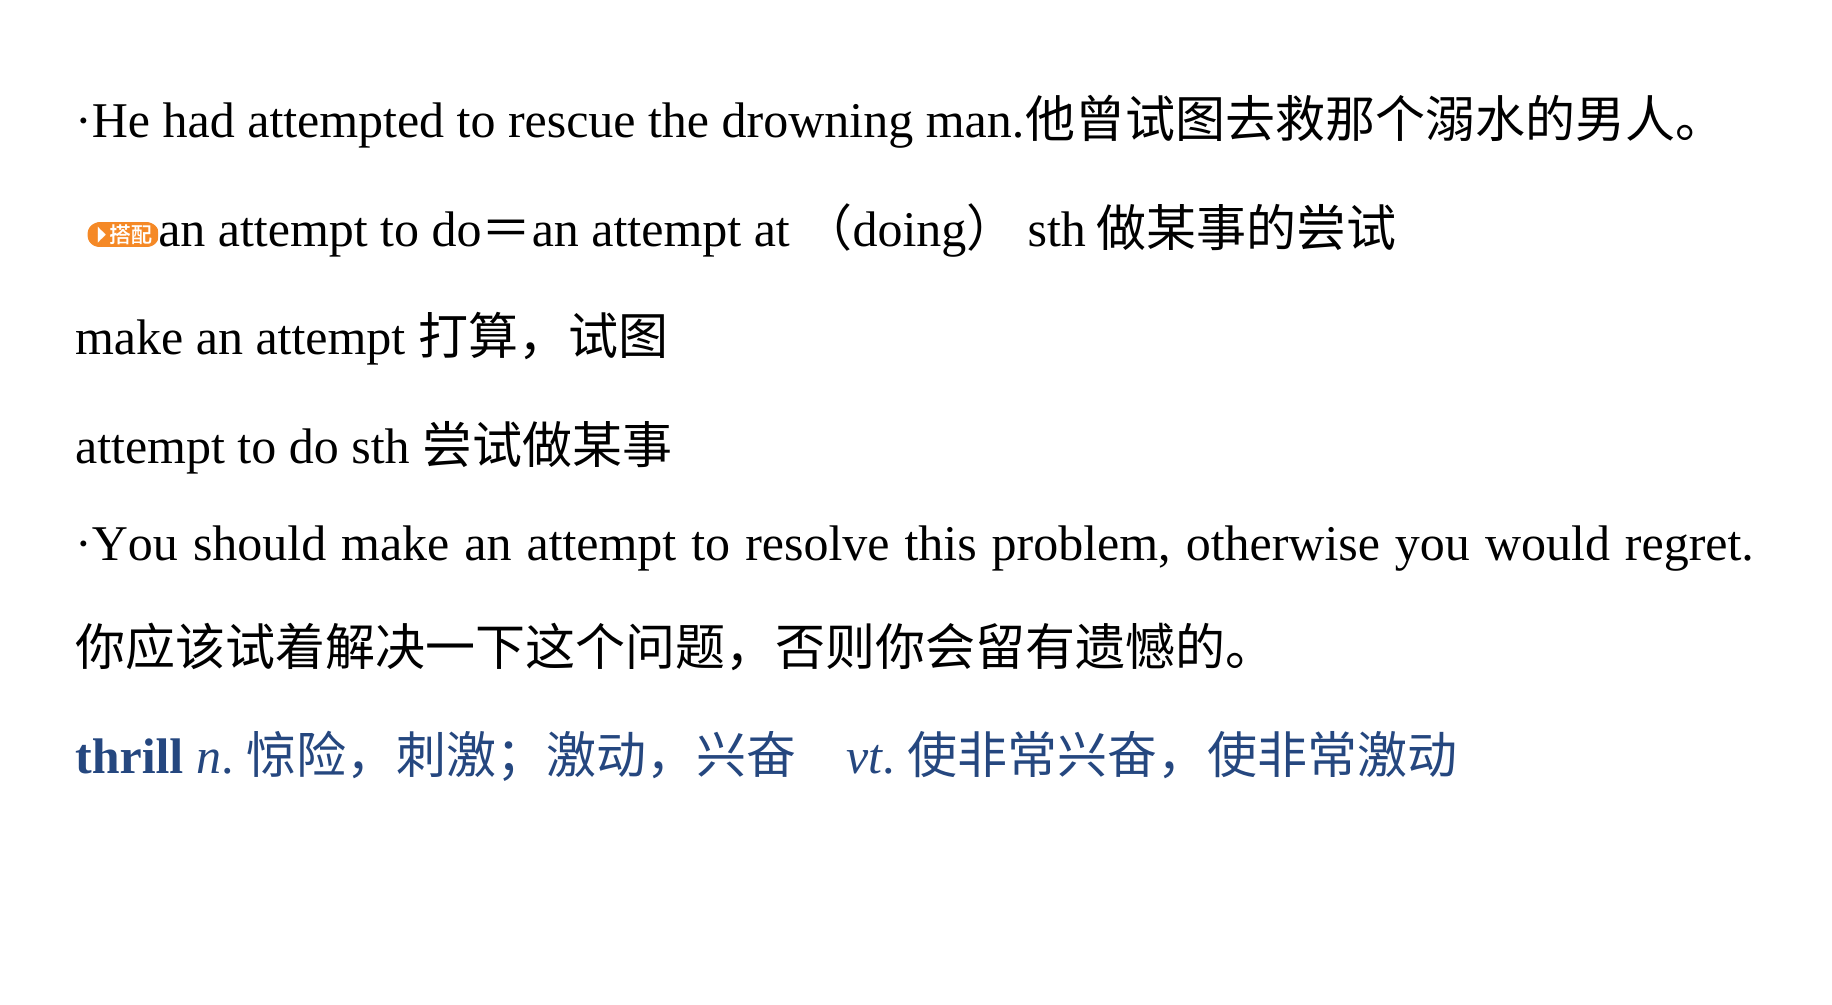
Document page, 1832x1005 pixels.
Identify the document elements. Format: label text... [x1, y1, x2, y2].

text ·He had attempted to rescue the drowning man.他曾试图去救那个溺水的男人。 [75, 79, 1756, 152]
text make an attempt 打算，试图 [75, 297, 1756, 369]
picture [87, 222, 159, 247]
text an attempt to do＝an attempt at （doing） sth做某事的尝试 [75, 188, 1756, 261]
text ·You should make an attempt to resolve this problem, otherwise you would regret.你应该试着解决一下这个问题，否则你会留有遗憾的。 [75, 514, 1756, 680]
text attempt to do sth 尝试做某事 [75, 405, 1756, 478]
text thrill n. 惊险，刺激；激动，兴奋 vt. 使非常兴奋，使非常激动 [75, 716, 1756, 788]
